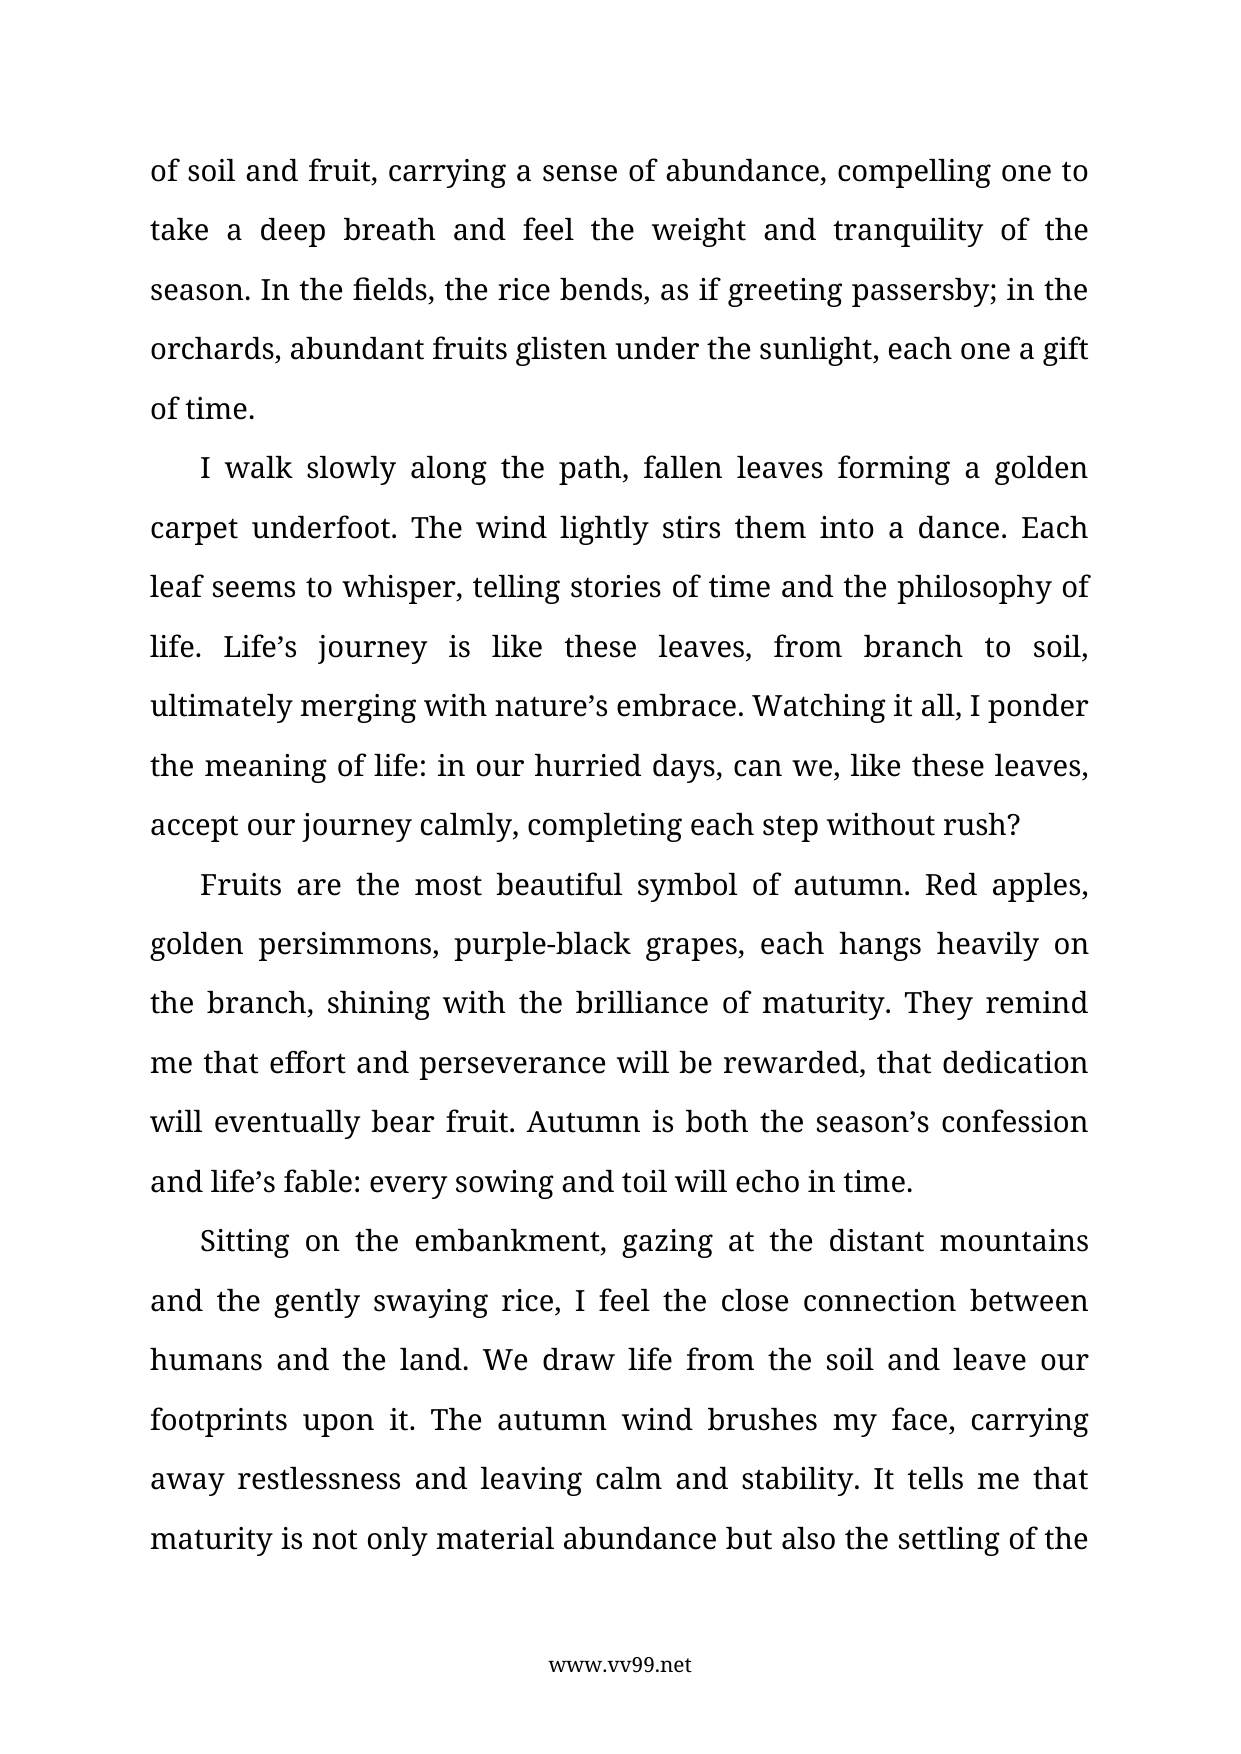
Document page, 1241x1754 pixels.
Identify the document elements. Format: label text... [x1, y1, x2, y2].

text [150, 1221, 1090, 1558]
text I walk slowly along the path, fallen leaves forming a golden carpet underfoot. The wind lightly stirs them into a dance. Each leaf seems to whisper, telling stories of time and the philosophy of life. Life’s journey is like these leaves, from branch to soil, ultimately merging with nature’s embrace. Watching it all, I ponder the meaning of life: in our hurried days, can we, like these leaves, accept our journey calmly, completing each step without rush? [150, 447, 1090, 844]
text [150, 150, 1090, 428]
text Fruits are the most beautiful symbol of autumn. Red apples, golden persimmons, purple-black grapes, each hangs heavily on the branch, shining with the brilliance of maturity. They remind me that effort and perseverance will be rewarded, that dedication will eventually bear fruit. Autumn is both the season’s confession and life’s fable: every sowing and toil will echo in time. [150, 864, 1090, 1201]
